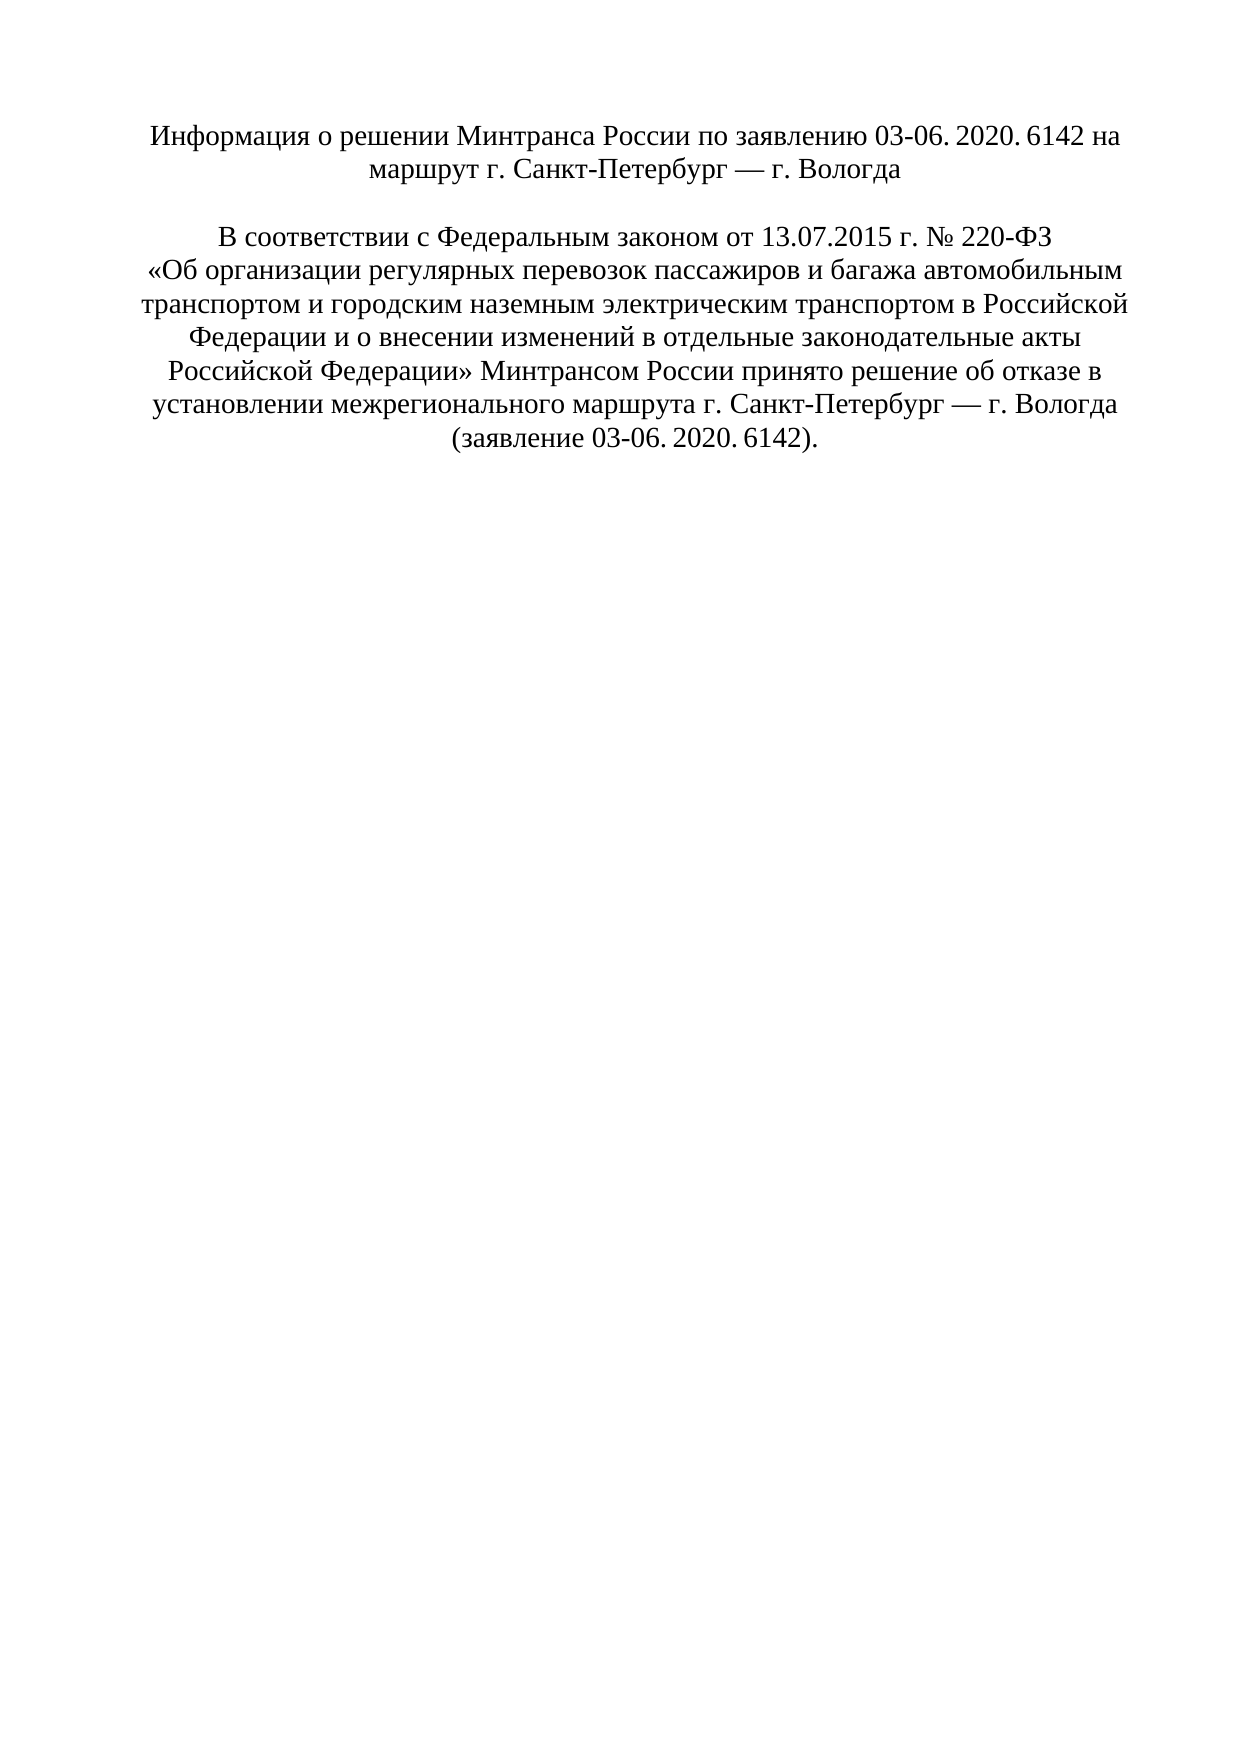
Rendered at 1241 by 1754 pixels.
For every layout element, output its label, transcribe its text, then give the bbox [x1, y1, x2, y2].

text Информация о решении Минтранса России по заявлению 03-06. 2020. 6142 на маршрут г. Санкт-Петербург — г. Вологда [118, 118, 1152, 185]
text В соответствии с Федеральным законом от 13.07.2015 г. № 220-ФЗ «Об организации регулярных перевозок пассажиров и багажа автомобильным транспортом и городским наземным электрическим транспортом в Российской Федерации и о внесении изменений в отдельные законодательные акты Российской Федерации» Минтрансом России принято решение об отказе в установлении межрегионального маршрута г. Санкт-Петербург — г. Вологда (заявление 03-06. 2020. 6142). [118, 219, 1152, 453]
